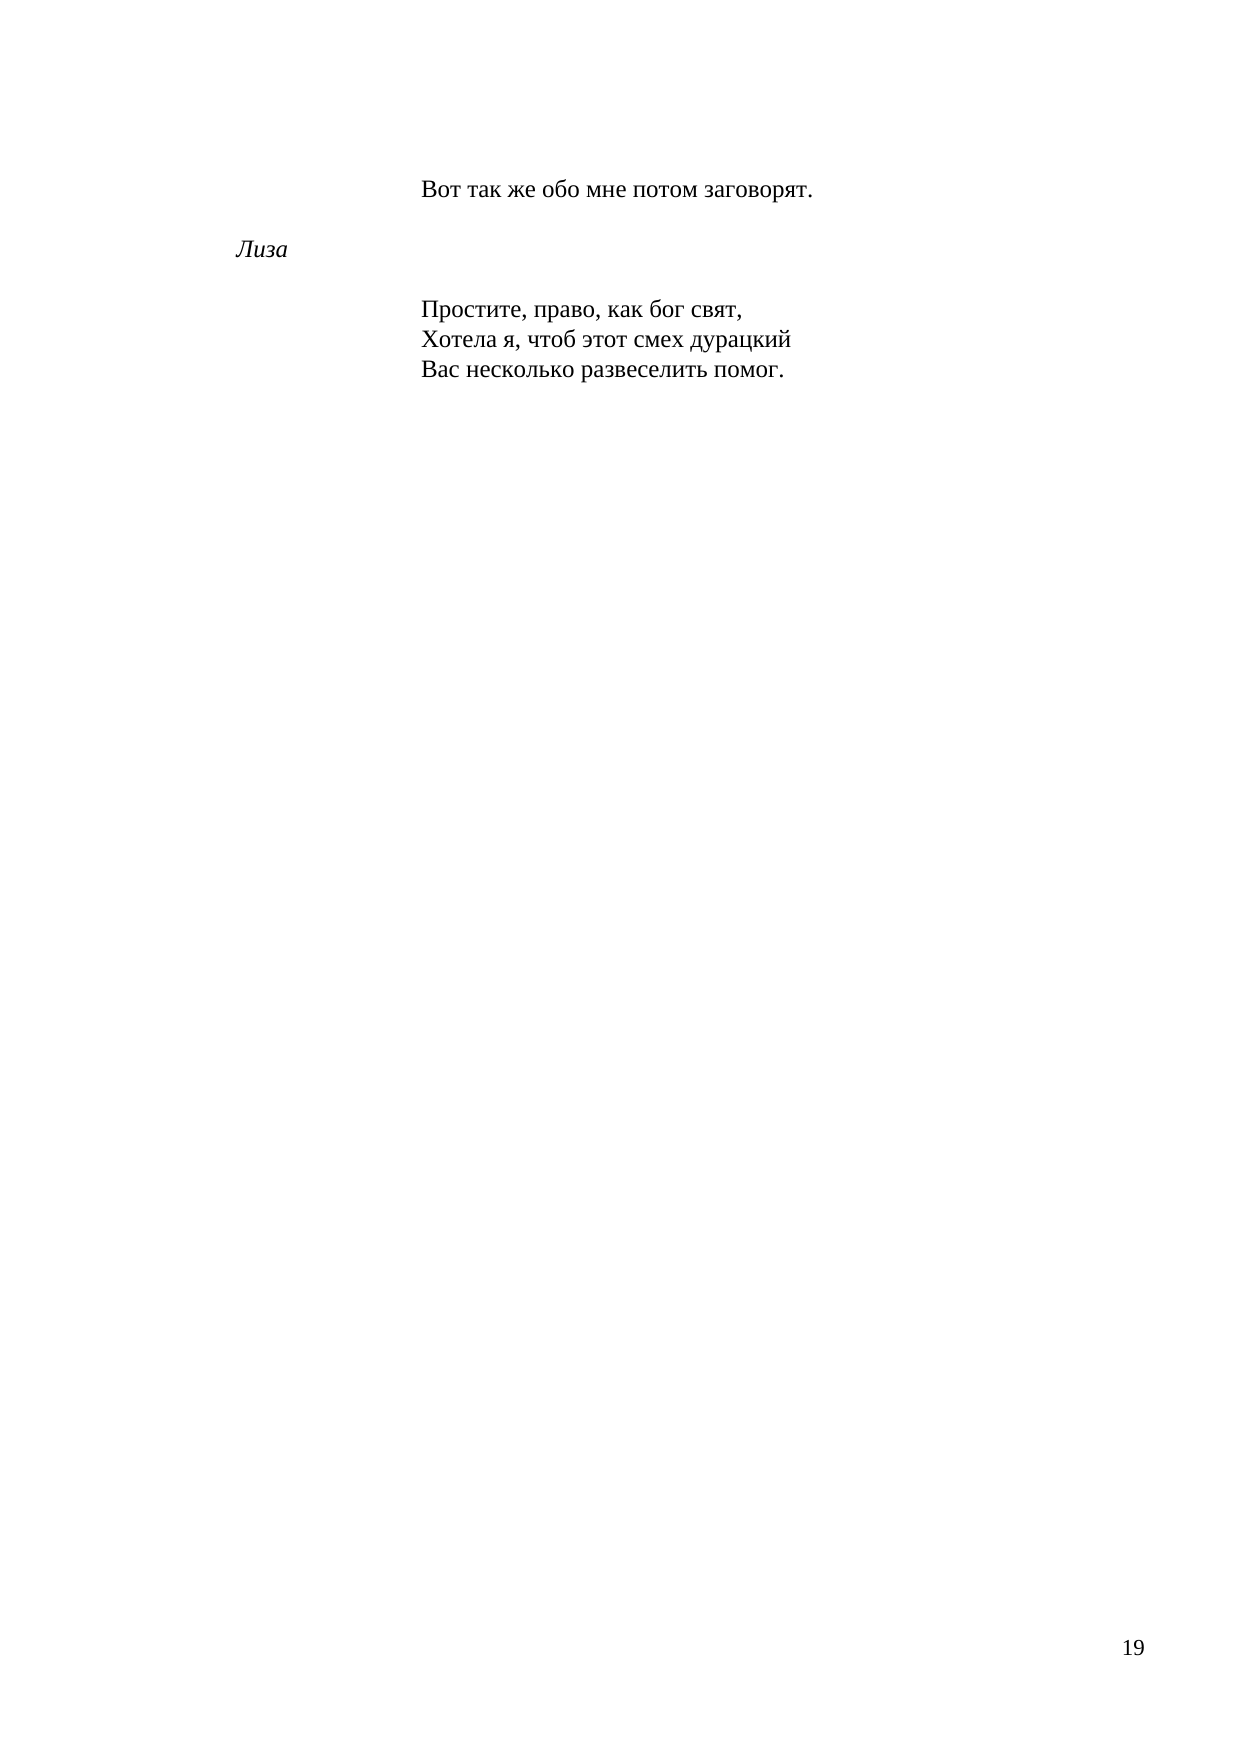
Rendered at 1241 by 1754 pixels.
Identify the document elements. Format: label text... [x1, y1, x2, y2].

text Лиза [236, 234, 1167, 263]
text Простите, право, как бог свят, Хотела я, чтоб этот смех дурацкий Вас несколько развеселить помог. [421, 294, 794, 382]
text Вот так же обо мне потом заговорят. [421, 174, 1167, 203]
